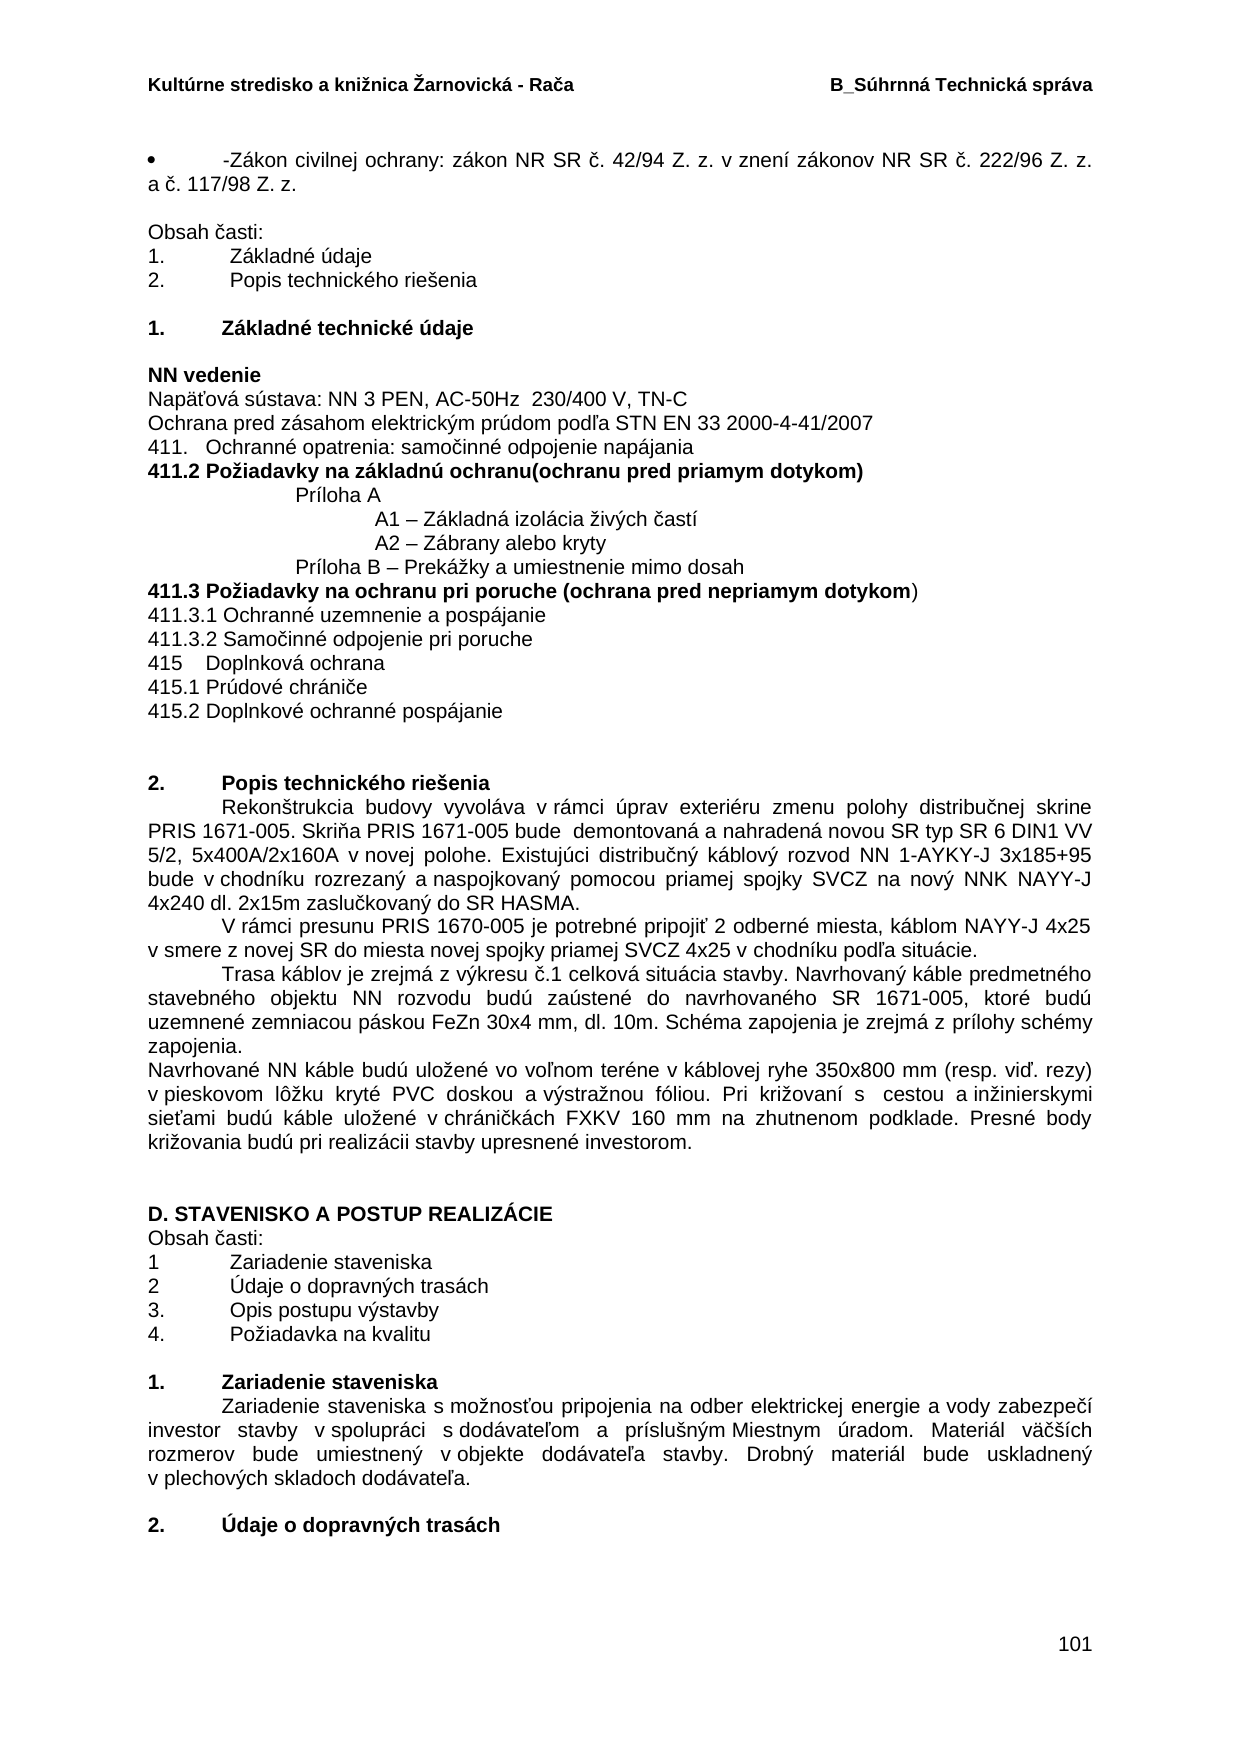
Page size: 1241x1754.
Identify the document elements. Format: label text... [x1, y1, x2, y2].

list 1. Zariadenie staveniska [148, 1369, 1093, 1393]
list 411. Ochranné opatrenia: samočinné odpojenie napájania [148, 435, 1093, 459]
list Opis postupu výstavby [148, 1298, 1093, 1322]
list 415.1 Prúdové chrániče [148, 675, 1093, 699]
list -Zákon civilnej ochrany: zákon NR SR č. 42/94 Z. z. v znení zákonov NR SR č. 222/96 Z. z. a č. 117/98 Z. z. [148, 148, 1093, 196]
list Údaje o dopravných trasách [148, 1274, 1093, 1298]
list Obsah časti: [148, 1226, 1093, 1250]
list Popis technického riešenia [148, 267, 1093, 291]
list Požiadavka na kvalitu [148, 1322, 1093, 1346]
list NN vedenie [148, 363, 1093, 387]
list 411.3 Požiadavky na ochranu pri poruche (ochrana pred nepriamym dotykom) [148, 579, 1093, 603]
list Zariadenie staveniska [148, 1250, 1093, 1274]
list Rekonštrukcia budovy vyvoláva v rámci úprav exteriéru zmenu polohy distribučnej skrine PRIS 1671-005. Skriňa PRIS 1671-005 bude demontovaná a nahradená novou SR typ SR 6 DIN1 VV 5/2, 5x400A/2x160A v novej polohe. Existujúci distribučný káblový rozvod NN 1-AYKY-J 3x185+95 bude v chodníku rozrezaný a naspojkovaný pomocou priamej spojky SVCZ na nový NNK NAYY-J 4x240 dl. 2x15m zaslučkovaný do SR HASMA. [148, 794, 1093, 914]
list Príloha A [148, 483, 1093, 507]
list 415 Doplnková ochrana [148, 651, 1093, 675]
list Ochrana pred zásahom elektrickým prúdom podľa STN EN 33 2000-4-41/2007 [148, 411, 1093, 435]
list A1 – Základná izolácia živých častí [148, 507, 1093, 531]
list 1. Základné technické údaje [148, 315, 1093, 339]
list Obsah časti: [148, 219, 1093, 243]
list 2. Popis technického riešenia [148, 771, 1093, 794]
list Trasa káblov je zrejmá z výkresu č.1 celková situácia stavby. Navrhovaný káble predmetného stavebného objektu NN rozvodu budú zaústené do navrhovaného SR 1671-005, ktoré budú uzemnené zemniacou páskou FeZn 30x4 mm, dl. 10m. Schéma zapojenia je zrejmá z prílohy schémy zapojenia. [148, 962, 1093, 1058]
list V rámci presunu PRIS 1670-005 je potrebné pripojiť 2 odberné miesta, káblom NAYY-J 4x25 v smere z novej SR do miesta novej spojky priamej SVCZ 4x25 v chodníku podľa situácie. [148, 914, 1093, 962]
list D. STAVENISKO A POSTUP REALIZÁCIE [148, 1202, 1093, 1226]
list A2 – Zábrany alebo kryty [148, 531, 1093, 555]
list Navrhované NN káble budú uložené vo voľnom teréne v káblovej ryhe 350x800 mm (resp. viď. rezy) v pieskovom lôžku kryté PVC doskou a výstražnou fóliou. Pri križovaní s cestou a inžinierskymi sieťami budú káble uložené v chráničkách FXKV 160 mm na zhutnenom podklade. Presné body križovania budú pri realizácii stavby upresnené investorom. [148, 1058, 1093, 1154]
list 411.3.1 Ochranné uzemnenie a pospájanie [148, 603, 1093, 627]
list 415.2 Doplnkové ochranné pospájanie [148, 699, 1093, 723]
list 411.2 Požiadavky na základnú ochranu(ochranu pred priamym dotykom) [148, 459, 1093, 483]
list 2. Údaje o dopravných trasách [148, 1513, 1093, 1537]
list Zariadenie staveniska s možnosťou pripojenia na odber elektrickej energie a vody zabezpečí investor stavby v spolupráci s dodávateľom a príslušným Miestnym úradom. Materiál väčších rozmerov bude umiestnený v objekte dodávateľa stavby. Drobný materiál bude uskladnený v plechových skladoch dodávateľa. [148, 1393, 1093, 1489]
list Napäťová sústava: NN 3 PEN, AC-50Hz 230/400 V, TN-C [148, 387, 1093, 411]
list Príloha B – Prekážky a umiestnenie mimo dosah [148, 555, 1093, 579]
list Základné údaje [148, 243, 1093, 267]
list 411.3.2 Samočinné odpojenie pri poruche [148, 627, 1093, 651]
